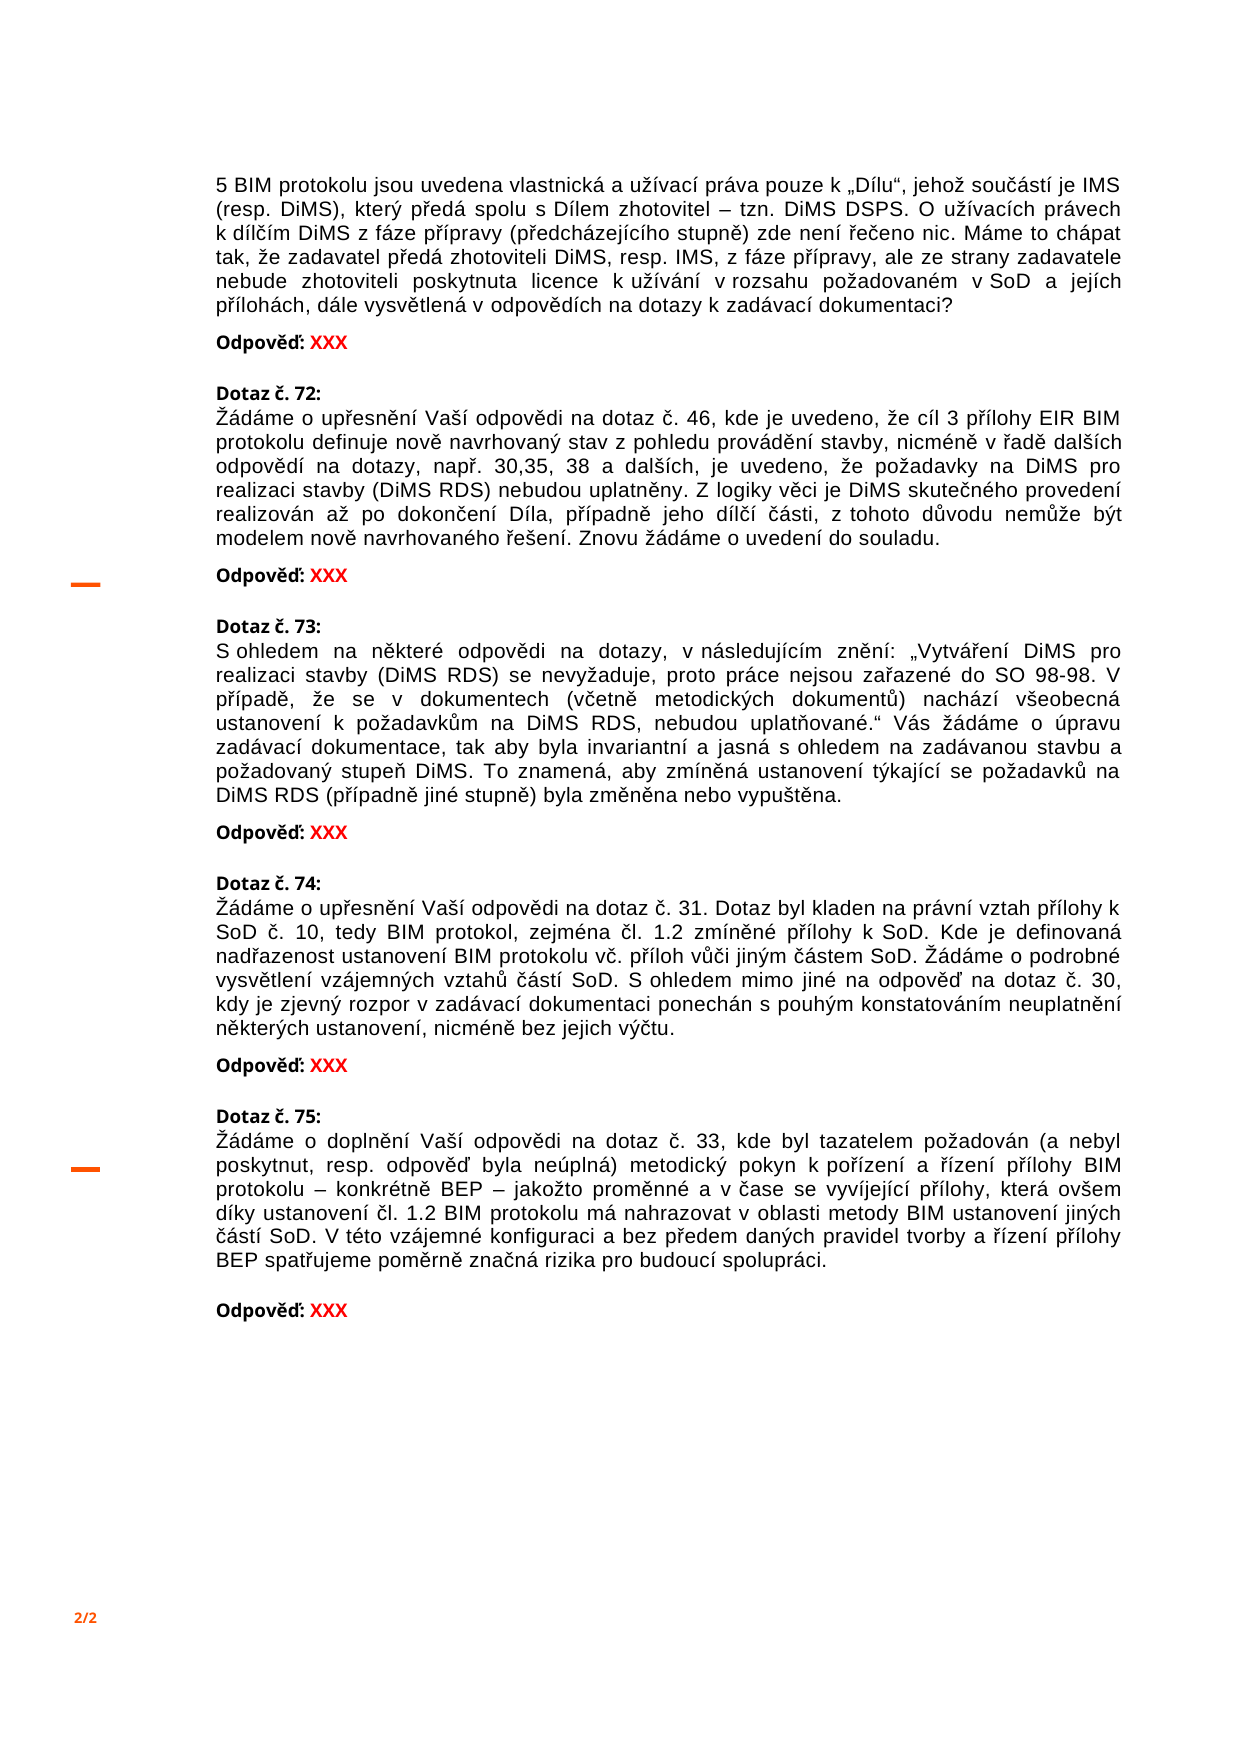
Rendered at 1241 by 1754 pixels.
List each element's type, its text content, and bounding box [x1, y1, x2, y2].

text Dotaz č. 73: [216, 613, 1122, 639]
text Odpověď: XXX [216, 1052, 1122, 1077]
text Žádáme o upřesnění Vaší odpovědi na dotaz č. 46, kde je uvedeno, že cíl 3 přílohy EIR BIM protokolu definuje nově navrhovaný stav z pohledu provádění stavby, nicméně v řadě dalších odpovědí na dotazy, např. 30,35, 38 a dalších, je uvedeno, že požadavky na DiMS pro realizaci stavby (DiMS RDS) nebudou uplatněny. Z logiky věci je DiMS skutečného provedení realizován až po dokončení Díla, případně jeho dílčí části, z tohoto důvodu nemůže být modelem nově navrhovaného řešení. Znovu žádáme o uvedení do souladu. [216, 406, 1122, 550]
text Odpověď: XXX [216, 819, 1122, 844]
text Žádáme o doplnění Vaší odpovědi na dotaz č. 33, kde byl tazatelem požadován (a nebyl poskytnut, resp. odpověď byla neúplná) metodický pokyn k pořízení a řízení přílohy BIM protokolu – konkrétně BEP – jakožto proměnné a v čase se vyvíjející přílohy, která ovšem díky ustanovení čl. 1.2 BIM protokolu má nahrazovat v oblasti metody BIM ustanovení jiných částí SoD. V této vzájemné konfiguraci a bez předem daných pravidel tvorby a řízení přílohy BEP spatřujeme poměrně značná rizika pro budoucí spolupráci. [216, 1128, 1122, 1272]
text S ohledem na některé odpovědi na dotazy, v následujícím znění: „Vytváření DiMS pro realizaci stavby (DiMS RDS) se nevyžaduje, proto práce nejsou zařazené do SO 98-98. V případě, že se v dokumentech (včetně metodických dokumentů) nachází všeobecná ustanovení k požadavkům na DiMS RDS, nebudou uplatňované.“ Vás žádáme o úpravu zadávací dokumentace, tak aby byla invariantní a jasná s ohledem na zadávanou stavbu a požadovaný stupeň DiMS. To znamená, aby zmíněná ustanovení týkající se požadavků na DiMS RDS (případně jiné stupně) byla změněna nebo vypuštěna. [216, 639, 1122, 807]
text Odpověď: XXX [216, 1298, 1122, 1323]
text Dotaz č. 74: [216, 870, 1122, 896]
text Odpověď: XXX [216, 329, 1122, 355]
text Odpověď: XXX [216, 562, 1122, 588]
text Dotaz č. 75: [216, 1103, 1122, 1128]
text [216, 173, 1122, 317]
text Žádáme o upřesnění Vaší odpovědi na dotaz č. 31. Dotaz byl kladen na právní vztah přílohy k SoD č. 10, tedy BIM protokol, zejména čl. 1.2 zmíněné přílohy k SoD. Kde je definovaná nadřazenost ustanovení BIM protokolu vč. příloh vůči jiným částem SoD. Žádáme o podrobné vysvětlení vzájemných vztahů částí SoD. S ohledem mimo jiné na odpověď na dotaz č. 30, kdy je zjevný rozpor v zadávací dokumentaci ponechán s pouhým konstatováním neuplatnění některých ustanovení, nicméně bez jejich výčtu. [216, 896, 1122, 1039]
text Dotaz č. 72: [216, 381, 1122, 406]
